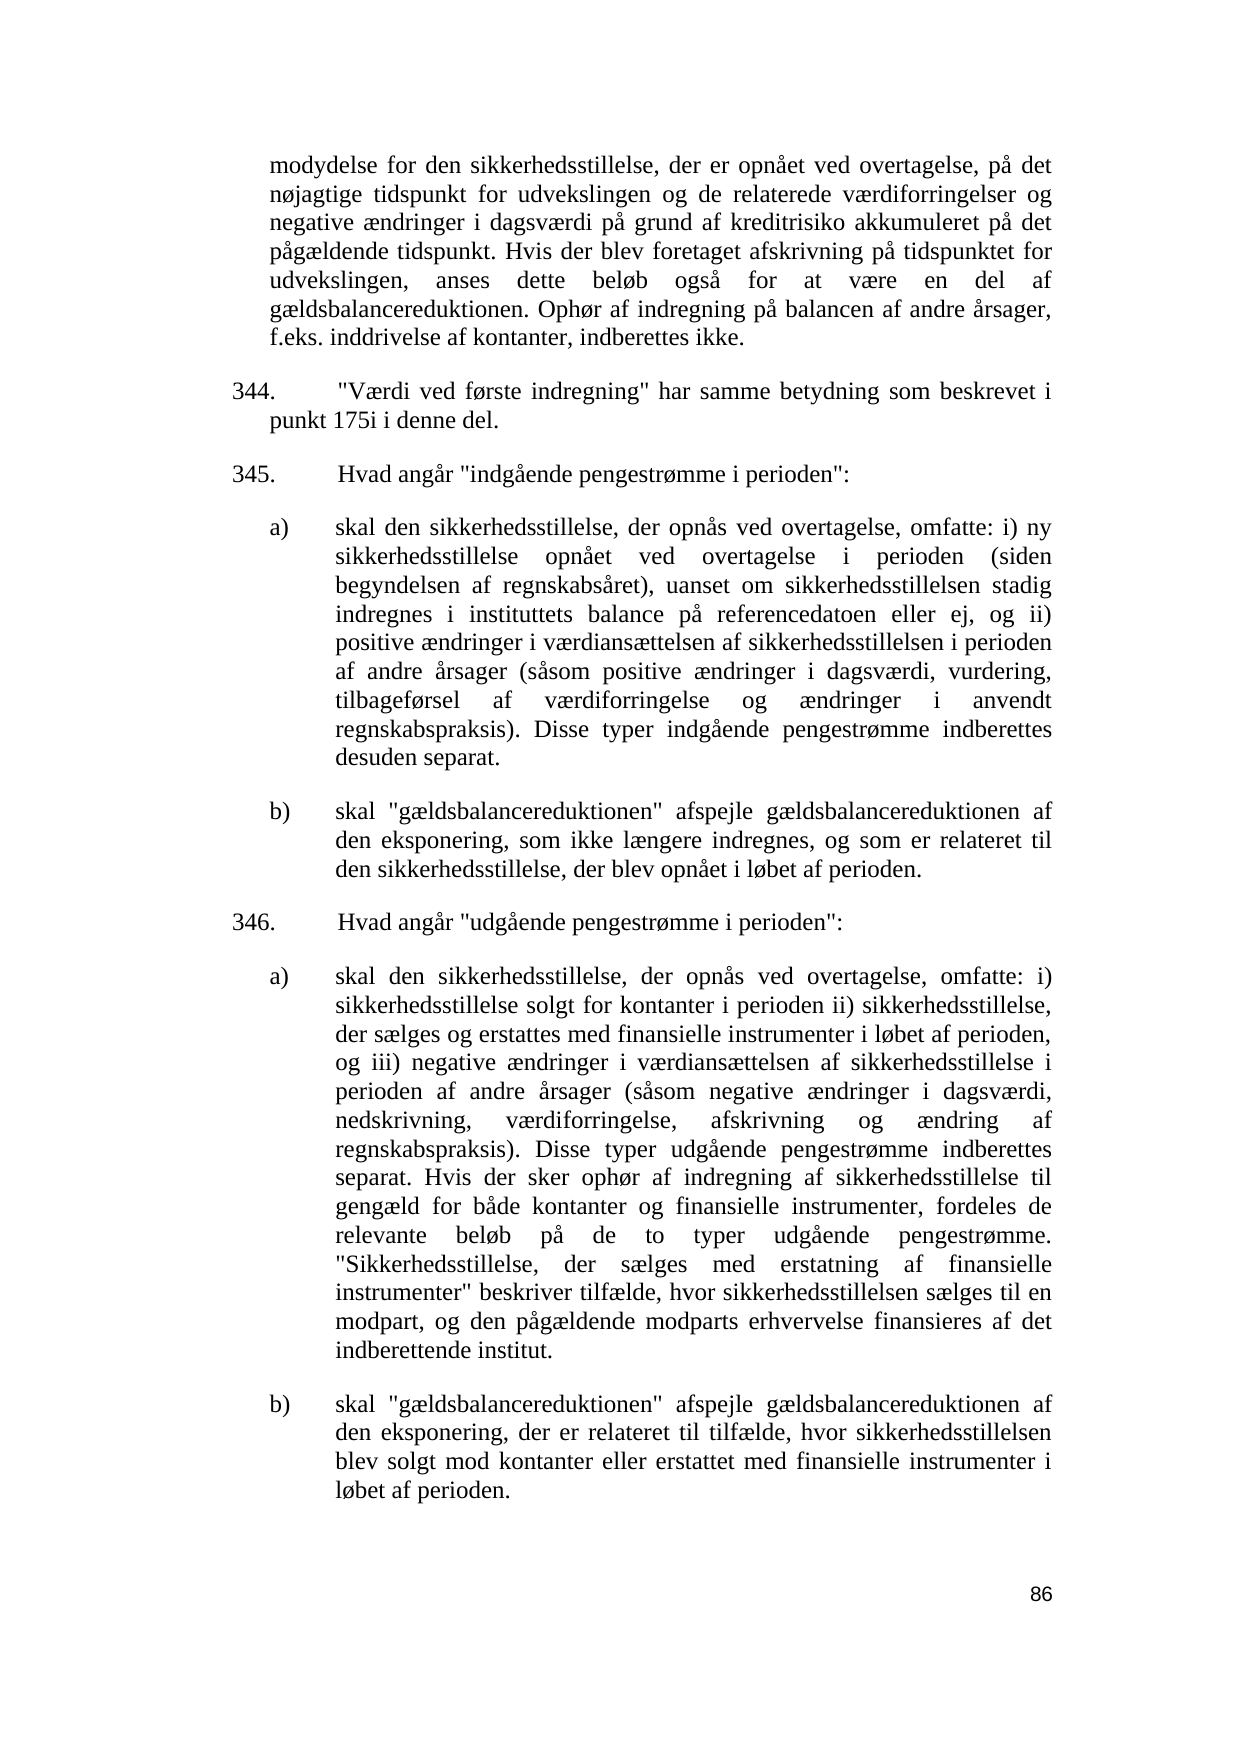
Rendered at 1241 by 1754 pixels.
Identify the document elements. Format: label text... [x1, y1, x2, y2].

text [232, 150, 1053, 351]
text "Værdi ved første indregning" har samme betydning som beskrevet i punkt 175i i denne del. [232, 376, 1053, 434]
list a) skal den sikkerhedsstillelse, der opnås ved overtagelse, omfatte: i) ny sikkerhedsstillelse opnået ved overtagelse i perioden (siden begyndelsen af regnskabsåret), uanset om sikkerhedsstillelsen stadig indregnes i instituttets balance på referencedatoen eller ej, og ii) positive ændringer i værdiansættelsen af sikkerhedsstillelsen i perioden af andre årsager (såsom positive ændringer i dagsværdi, vurdering, tilbageførsel af værdiforringelse og ændringer i anvendt regnskabspraksis). Disse typer indgående pengestrømme indberettes desuden separat. [269, 512, 1053, 771]
list a) skal den sikkerhedsstillelse, der opnås ved overtagelse, omfatte: i) sikkerhedsstillelse solgt for kontanter i perioden ii) sikkerhedsstillelse, der sælges og erstattes med finansielle instrumenter i løbet af perioden, og iii) negative ændringer i værdiansættelsen af sikkerhedsstillelse i perioden af andre årsager (såsom negative ændringer i dagsværdi, nedskrivning, værdiforringelse, afskrivning og ændring af regnskabspraksis). Disse typer udgående pengestrømme indberettes separat. Hvis der sker ophør af indregning af sikkerhedsstillelse til gengæld for både kontanter og finansielle instrumenter, fordeles de relevante beløb på de to typer udgående pengestrømme. "Sikkerhedsstillelse, der sælges med erstatning af finansielle instrumenter" beskriver tilfælde, hvor sikkerhedsstillelsen sælges til en modpart, og den pågældende modparts erhvervelse finansieres af det indberettende institut. [269, 961, 1053, 1364]
list b) skal "gældsbalancereduktionen" afspejle gældsbalancereduktionen af den eksponering, som ikke længere indregnes, og som er relateret til den sikkerhedsstillelse, der blev opnået i løbet af perioden. [269, 796, 1053, 882]
text Hvad angår "udgående pengestrømme i perioden": [232, 907, 1053, 936]
list b) skal "gældsbalancereduktionen" afspejle gældsbalancereduktionen af den eksponering, der er relateret til tilfælde, hvor sikkerhedsstillelsen blev solgt mod kontanter eller erstattet med finansielle instrumenter i løbet af perioden. [269, 1389, 1053, 1504]
text Hvad angår "indgående pengestrømme i perioden": [232, 459, 1053, 487]
